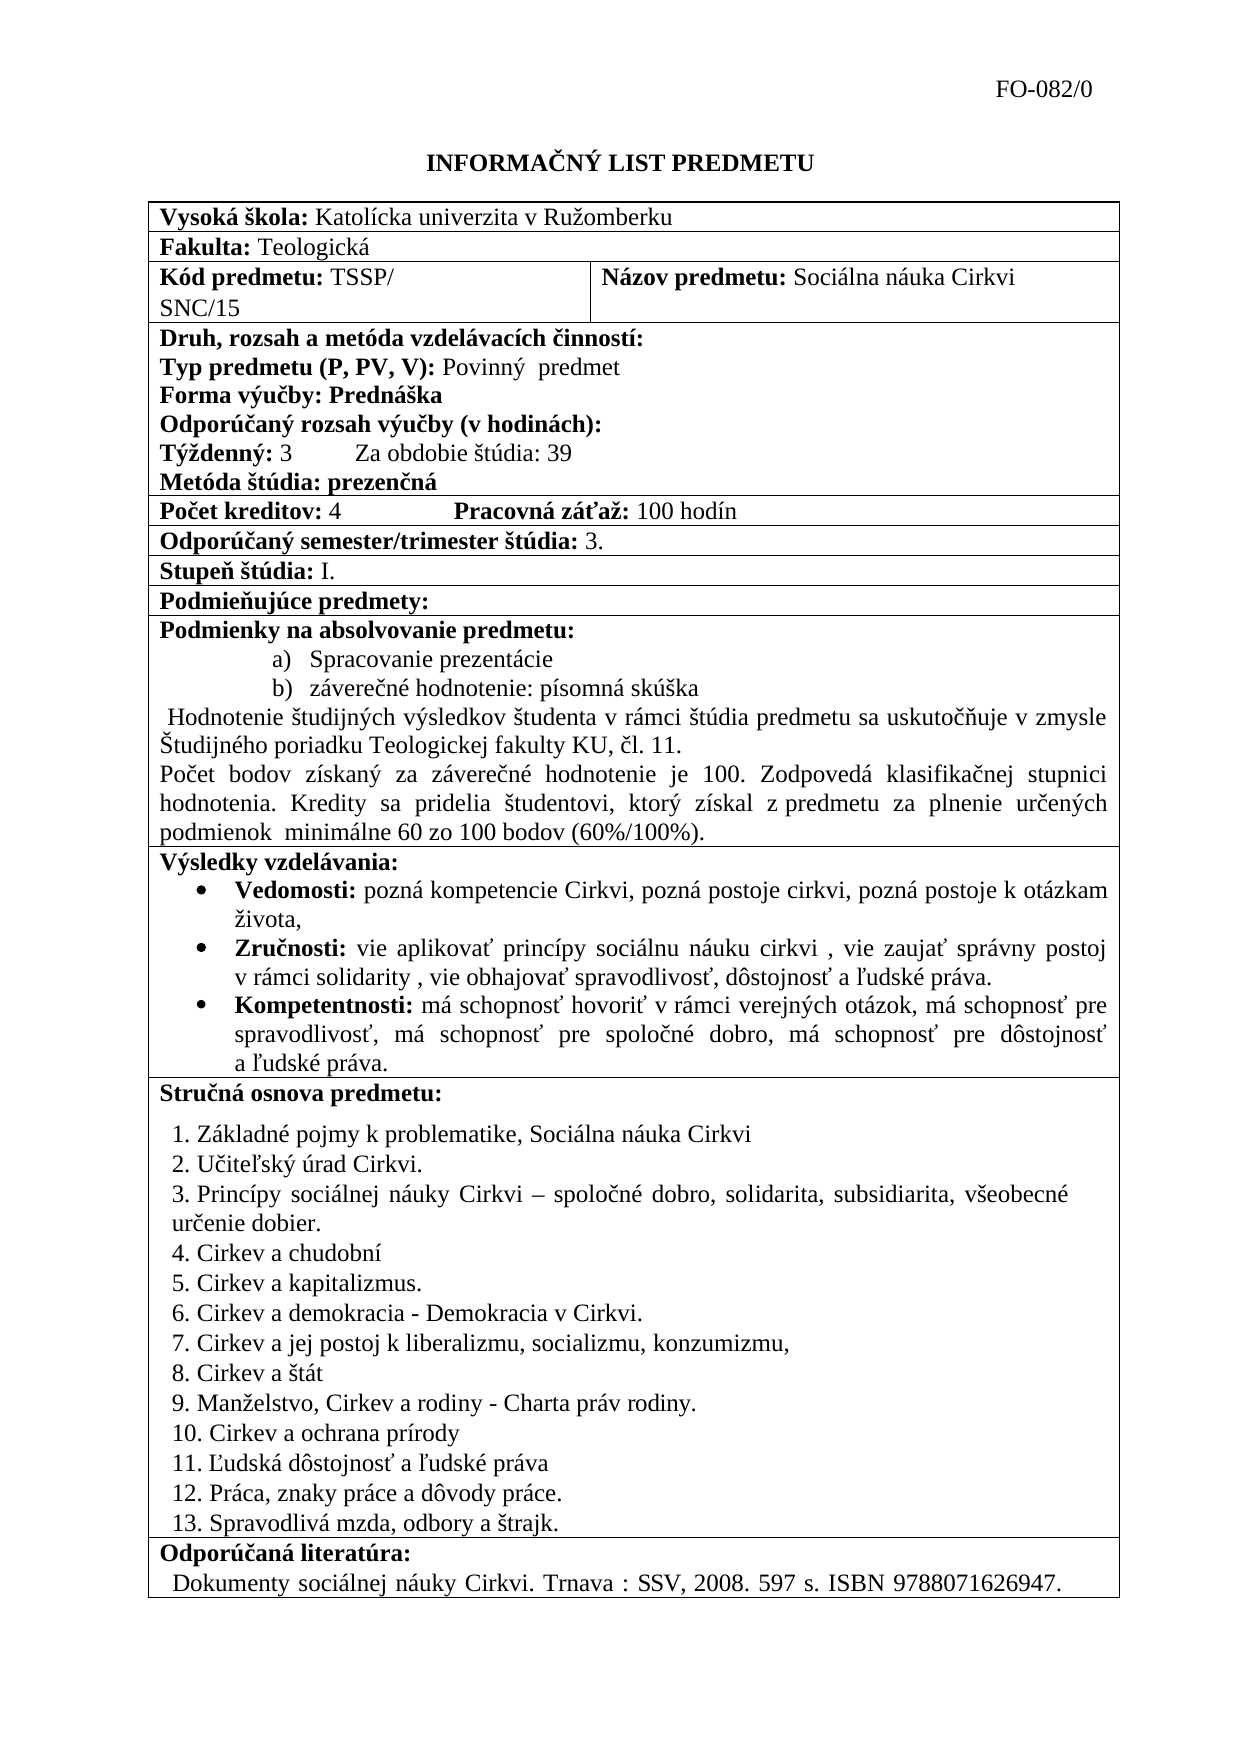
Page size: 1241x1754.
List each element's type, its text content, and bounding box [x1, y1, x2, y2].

table_cell Výsledky vzdelávania: Vedomosti: pozná kompetencie Cirkvi, pozná postoje cirkvi, pozná postoje k otázkam života, Zručnosti: vie aplikovať princípy sociálnu náuku cirkvi , vie zaujať správny postoj v rámci solidarity , vie obhajovať spravodlivosť, dôstojnosť a ľudské práva. Kompetentnosti: má schopnosť hovoriť v rámci verejných otázok, má schopnosť pre spravodlivosť, má schopnosť pre spoločné dobro, má schopnosť pre dôstojnosť a ľudské práva. [149, 847, 1119, 1077]
text INFORMAČNÝ LIST PREDMETU [148, 148, 1093, 176]
table_cell Kód predmetu: TSSP/ SNC/15 [149, 262, 590, 322]
table_cell Názov predmetu: Sociálna náuka Cirkvi [591, 262, 1119, 322]
table_cell Podmienky na absolvovanie predmetu: Spracovanie prezentácie záverečné hodnotenie: písomná skúška Hodnotenie študijných výsledkov študenta v rámci štúdia predmetu sa uskutočňuje v zmysle Študijného poriadku Teologickej fakulty KU, čl. 11. Počet bodov získaný za záverečné hodnotenie je 100. Zodpovedá klasifikačnej stupnici hodnotenia. Kredity sa pridelia študentovi, ktorý získal z predmetu za plnenie určených podmienok minimálne 60 zo 100 bodov (60%/100%). [149, 616, 1119, 846]
table_cell Druh, rozsah a metóda vzdelávacích činností: Typ predmetu (P, PV, V): Povinný predmet Forma výučby: Prednáška Odporúčaný rozsah výučby (v hodinách): Týždenný: 3 Za obdobie štúdia: 39 Metóda štúdia: prezenčná [149, 323, 1119, 495]
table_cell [149, 1538, 1119, 1597]
table_cell Počet kreditov: 4 Pracovná záťaž: 100 hodín [149, 496, 1119, 525]
table_cell Stručná osnova predmetu: Základné pojmy k problematike, Sociálna náuka Cirkvi Učiteľský úrad Cirkvi. Princípy sociálnej náuky Cirkvi – spoločné dobro, solidarita, subsidiarita, všeobecné určenie dobier. Cirkev a chudobní Cirkev a kapitalizmus. Cirkev a demokracia - Demokracia v Cirkvi. Cirkev a jej postoj k liberalizmu, socializmu, konzumizmu, Cirkev a štát Manželstvo, Cirkev a rodiny - Charta práv rodiny. Cirkev a ochrana prírody Ľudská dôstojnosť a ľudské práva Práca, znaky práce a dôvody práce. Spravodlivá mzda, odbory a štrajk. [149, 1078, 1119, 1537]
table_cell Odporúčaný semester/trimester štúdia: 3. [149, 526, 1119, 555]
table_cell Podmieňujúce predmety: [149, 586, 1119, 614]
table_cell Stupeň štúdia: I. [149, 556, 1119, 585]
table_header Vysoká škola: Katolícka univerzita v Ružomberku [149, 203, 1119, 231]
table_cell Fakulta: Teologická [149, 232, 1119, 261]
